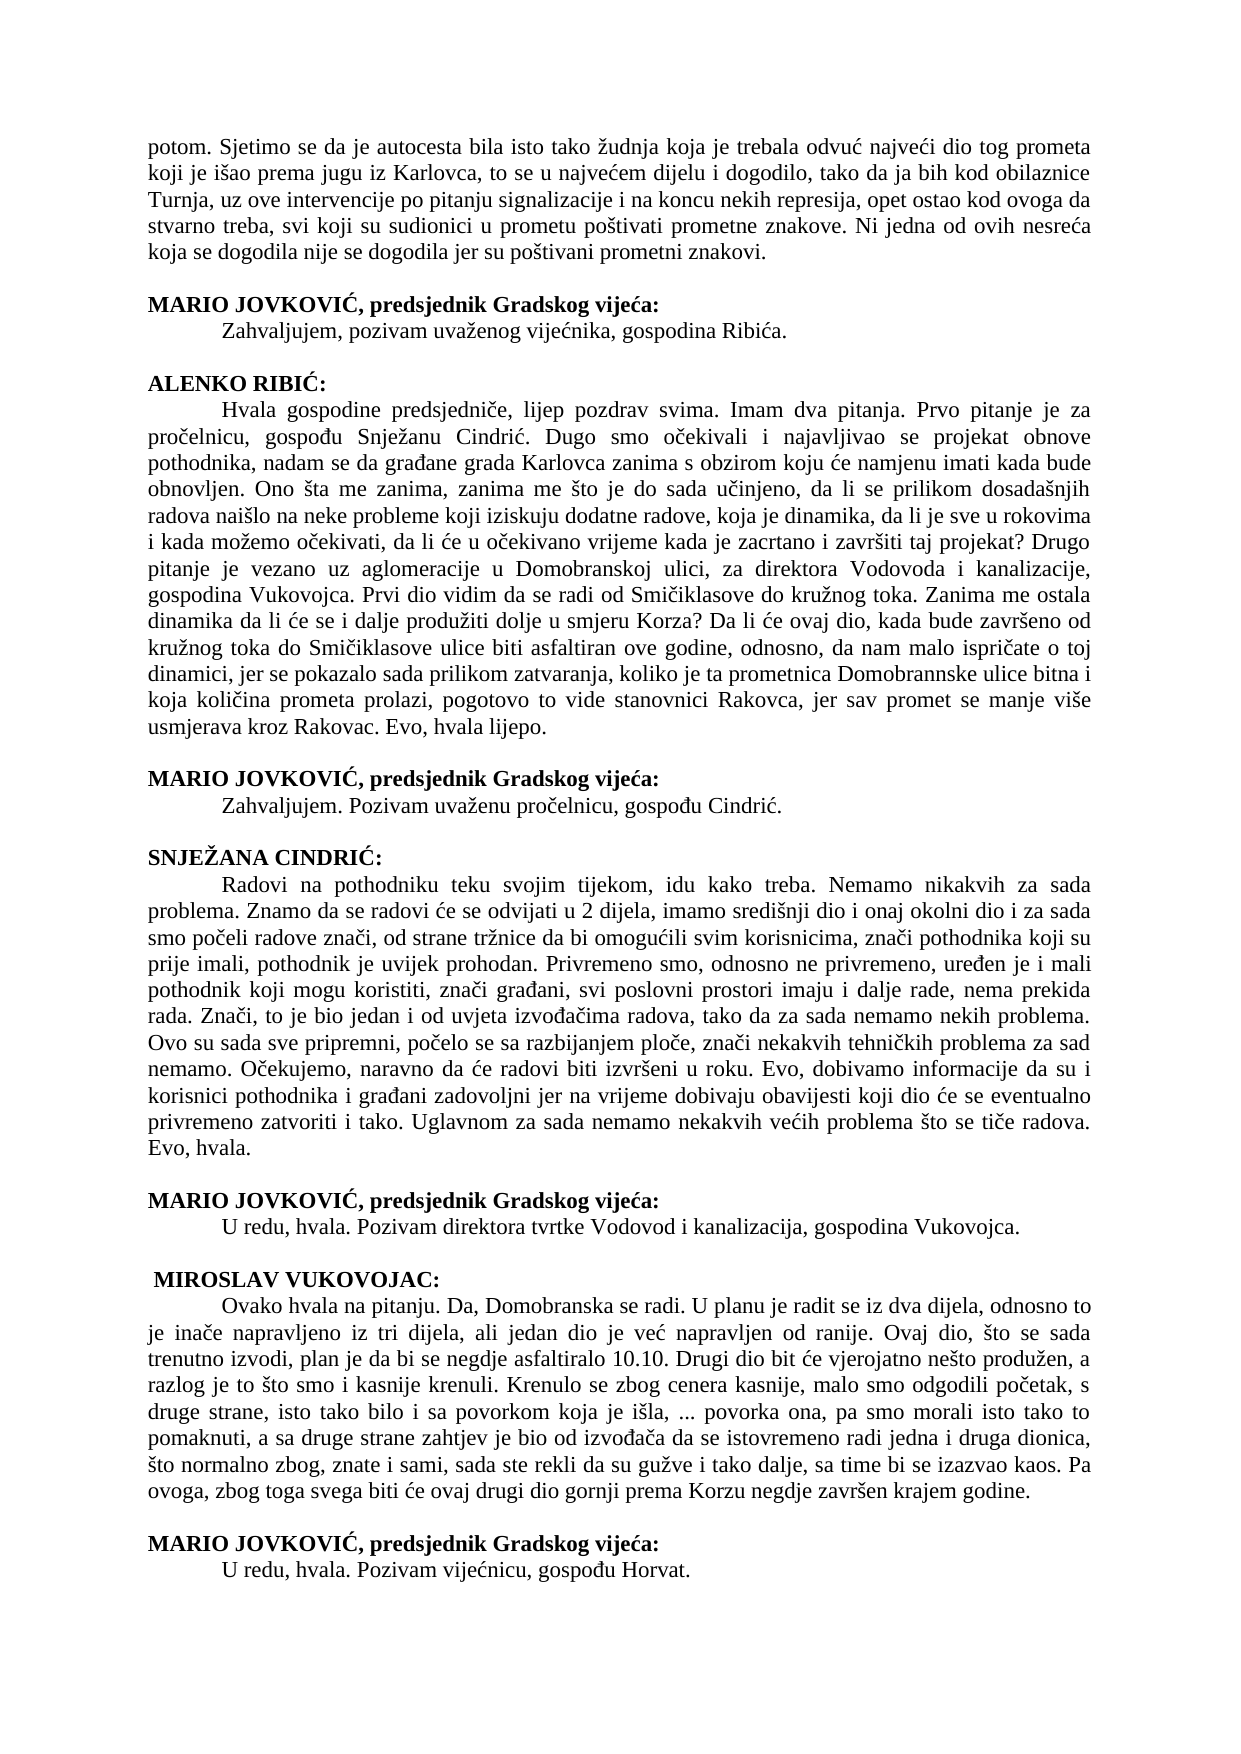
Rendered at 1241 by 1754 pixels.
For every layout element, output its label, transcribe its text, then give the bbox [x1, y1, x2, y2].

text U redu, hvala. Pozivam direktora tvrtke Vodovod i kanalizacija, gospodina Vukovojca. [148, 1213, 1093, 1240]
text MARIO JOVKOVIĆ, predsjednik Gradskog vijeća: [148, 291, 1093, 317]
text MIROSLAV VUKOVOJAC: [148, 1266, 1093, 1292]
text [148, 133, 1093, 265]
text Hvala gospodine predsjedniče, lijep pozdrav svima. Imam dva pitanja. Prvo pitanje je za pročelnicu, gospođu Snježanu Cindrić. Dugo smo očekivali i najavljivao se projekat obnove pothodnika, nadam se da građane grada Karlovca zanima s obzirom koju će namjenu imati kada bude obnovljen. Ono šta me zanima, zanima me što je do sada učinjeno, da li se prilikom dosadašnjih radova naišlo na neke probleme koji iziskuju dodatne radove, koja je dinamika, da li je sve u rokovima i kada možemo očekivati, da li će u očekivano vrijeme kada je zacrtano i završiti taj projekat? Drugo pitanje je vezano uz aglomeracije u Domobranskoj ulici, za direktora Vodovoda i kanalizacije, gospodina Vukovojca. Prvi dio vidim da se radi od Smičiklasove do kružnog toka. Zanima me ostala dinamika da li će se i dalje produžiti dolje u smjeru Korza? Da li će ovaj dio, kada bude završeno od kružnog toka do Smičiklasove ulice biti asfaltiran ove godine, odnosno, da nam malo ispričate o toj dinamici, jer se pokazalo sada prilikom zatvaranja, koliko je ta prometnica Domobrannske ulice bitna i koja količina prometa prolazi, pogotovo to vide stanovnici Rakovca, jer sav promet se manje više usmjerava kroz Rakovac. Evo, hvala lijepo. [148, 396, 1093, 739]
text MARIO JOVKOVIĆ, predsjednik Gradskog vijeća: [148, 1187, 1093, 1213]
text SNJEŽANA CINDRIĆ: [148, 844, 1093, 871]
text ALENKO RIBIĆ: [148, 370, 1093, 396]
text Ovako hvala na pitanju. Da, Domobranska se radi. U planu je radit se iz dva dijela, odnosno to je inače napravljeno iz tri dijela, ali jedan dio je već napravljen od ranije. Ovaj dio, što se sada trenutno izvodi, plan je da bi se negdje asfaltiralo 10.10. Drugi dio bit će vjerojatno nešto produžen, a razlog je to što smo i kasnije krenuli. Krenulo se zbog cenera kasnije, malo smo odgodili početak, s druge strane, isto tako bilo i sa povorkom koja je išla, ... povorka ona, pa smo morali isto tako to pomaknuti, a sa druge strane zahtjev je bio od izvođača da se istovremeno radi jedna i druga dionica, što normalno zbog, znate i sami, sada ste rekli da su gužve i tako dalje, sa time bi se izazvao kaos. Pa ovoga, zbog toga svega biti će ovaj drugi dio gornji prema Korzu negdje završen krajem godine. [148, 1292, 1093, 1503]
text MARIO JOVKOVIĆ, predsjednik Gradskog vijeća: [148, 765, 1093, 792]
text Zahvaljujem. Pozivam uvaženu pročelnicu, gospođu Cindrić. [148, 792, 1093, 818]
text U redu, hvala. Pozivam vijećnicu, gospođu Horvat. [148, 1556, 1093, 1582]
text Radovi na pothodniku teku svojim tijekom, idu kako treba. Nemamo nikakvih za sada problema. Znamo da se radovi će se odvijati u 2 dijela, imamo središnji dio i onaj okolni dio i za sada smo počeli radove znači, od strane tržnice da bi omogućili svim korisnicima, znači pothodnika koji su prije imali, pothodnik je uvijek prohodan. Privremeno smo, odnosno ne privremeno, uređen je i mali pothodnik koji mogu koristiti, znači građani, svi poslovni prostori imaju i dalje rade, nema prekida rada. Znači, to je bio jedan i od uvjeta izvođačima radova, tako da za sada nemamo nekih problema. Ovo su sada sve pripremni, počelo se sa razbijanjem ploče, znači nekakvih tehničkih problema za sad nemamo. Očekujemo, naravno da će radovi biti izvršeni u roku. Evo, dobivamo informacije da su i korisnici pothodnika i građani zadovoljni jer na vrijeme dobivaju obavijesti koji dio će se eventualno privremeno zatvoriti i tako. Uglavnom za sada nemamo nekakvih većih problema što se tiče radova. Evo, hvala. [148, 871, 1093, 1161]
text Zahvaljujem, pozivam uvaženog vijećnika, gospodina Ribića. [148, 317, 1093, 344]
text MARIO JOVKOVIĆ, predsjednik Gradskog vijeća: [148, 1530, 1093, 1556]
